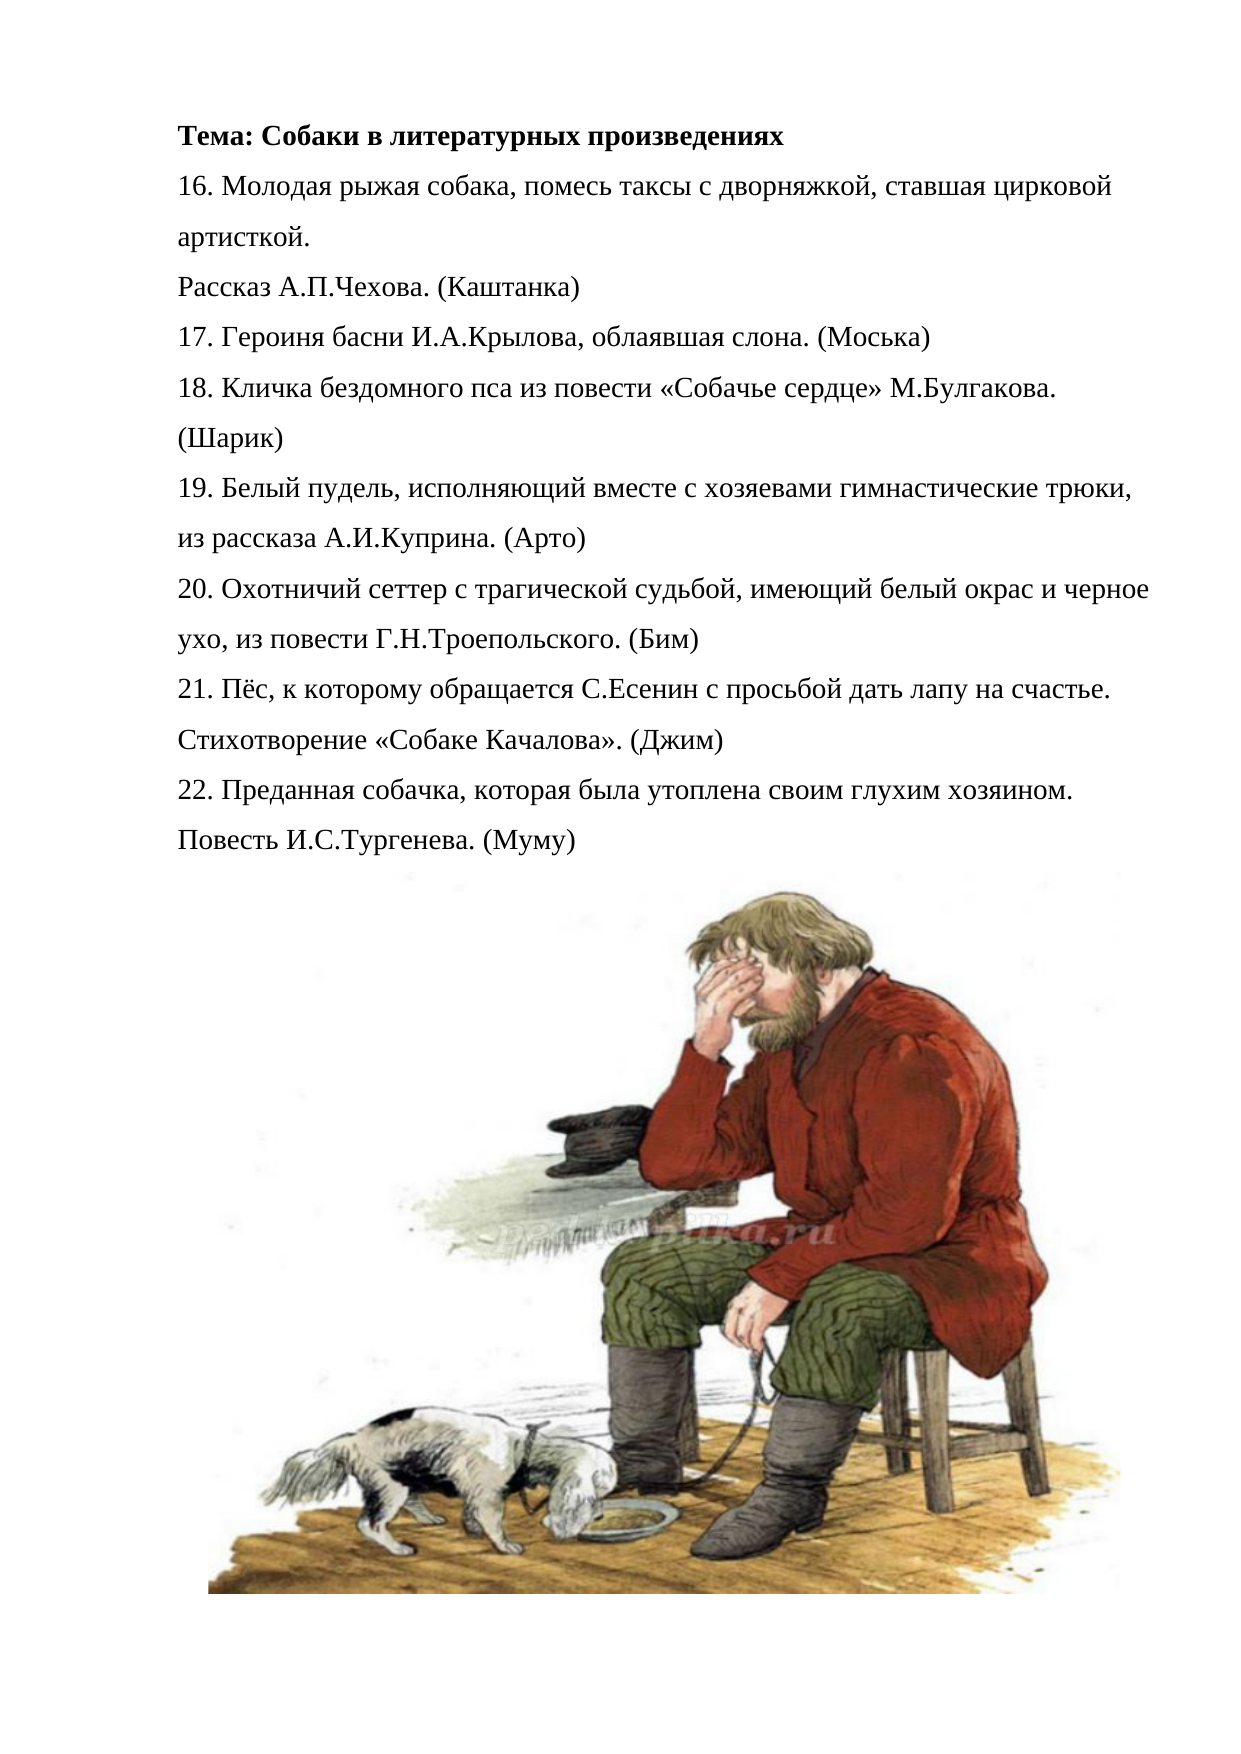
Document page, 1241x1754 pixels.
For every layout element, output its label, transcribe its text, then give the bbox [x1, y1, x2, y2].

text 16. Молодая рыжая собака, помесь таксы с дворняжкой, ставшая цирковой артисткой. Рассказ А.П.Чехова. (Каштанка) 17. Героиня басни И.А.Крылова, облаявшая слона. (Моська) 18. Кличка бездомного пса из повести «Собачье сердце» М.Булгакова. (Шарик) 19. Белый пудель, исполняющий вместе с хозяевами гимнастические трюки, из рассказа А.И.Куприна. (Арто) 20. Охотничий сеттер с трагической судьбой, имеющий белый окрас и черное ухо, из повести Г.Н.Троепольского. (Бим) 21. Пёс, к которому обращается С.Есенин с просьбой дать лапу на счастье. Стихотворение «Собаке Качалова». (Джим) 22. Преданная собачка, которая была утоплена своим глухим хозяином. Повесть И.С.Тургенева. (Муму) [177, 168, 1152, 856]
text Тема: Собаки в литературных произведениях [177, 118, 1152, 152]
picture [208, 872, 1121, 1594]
